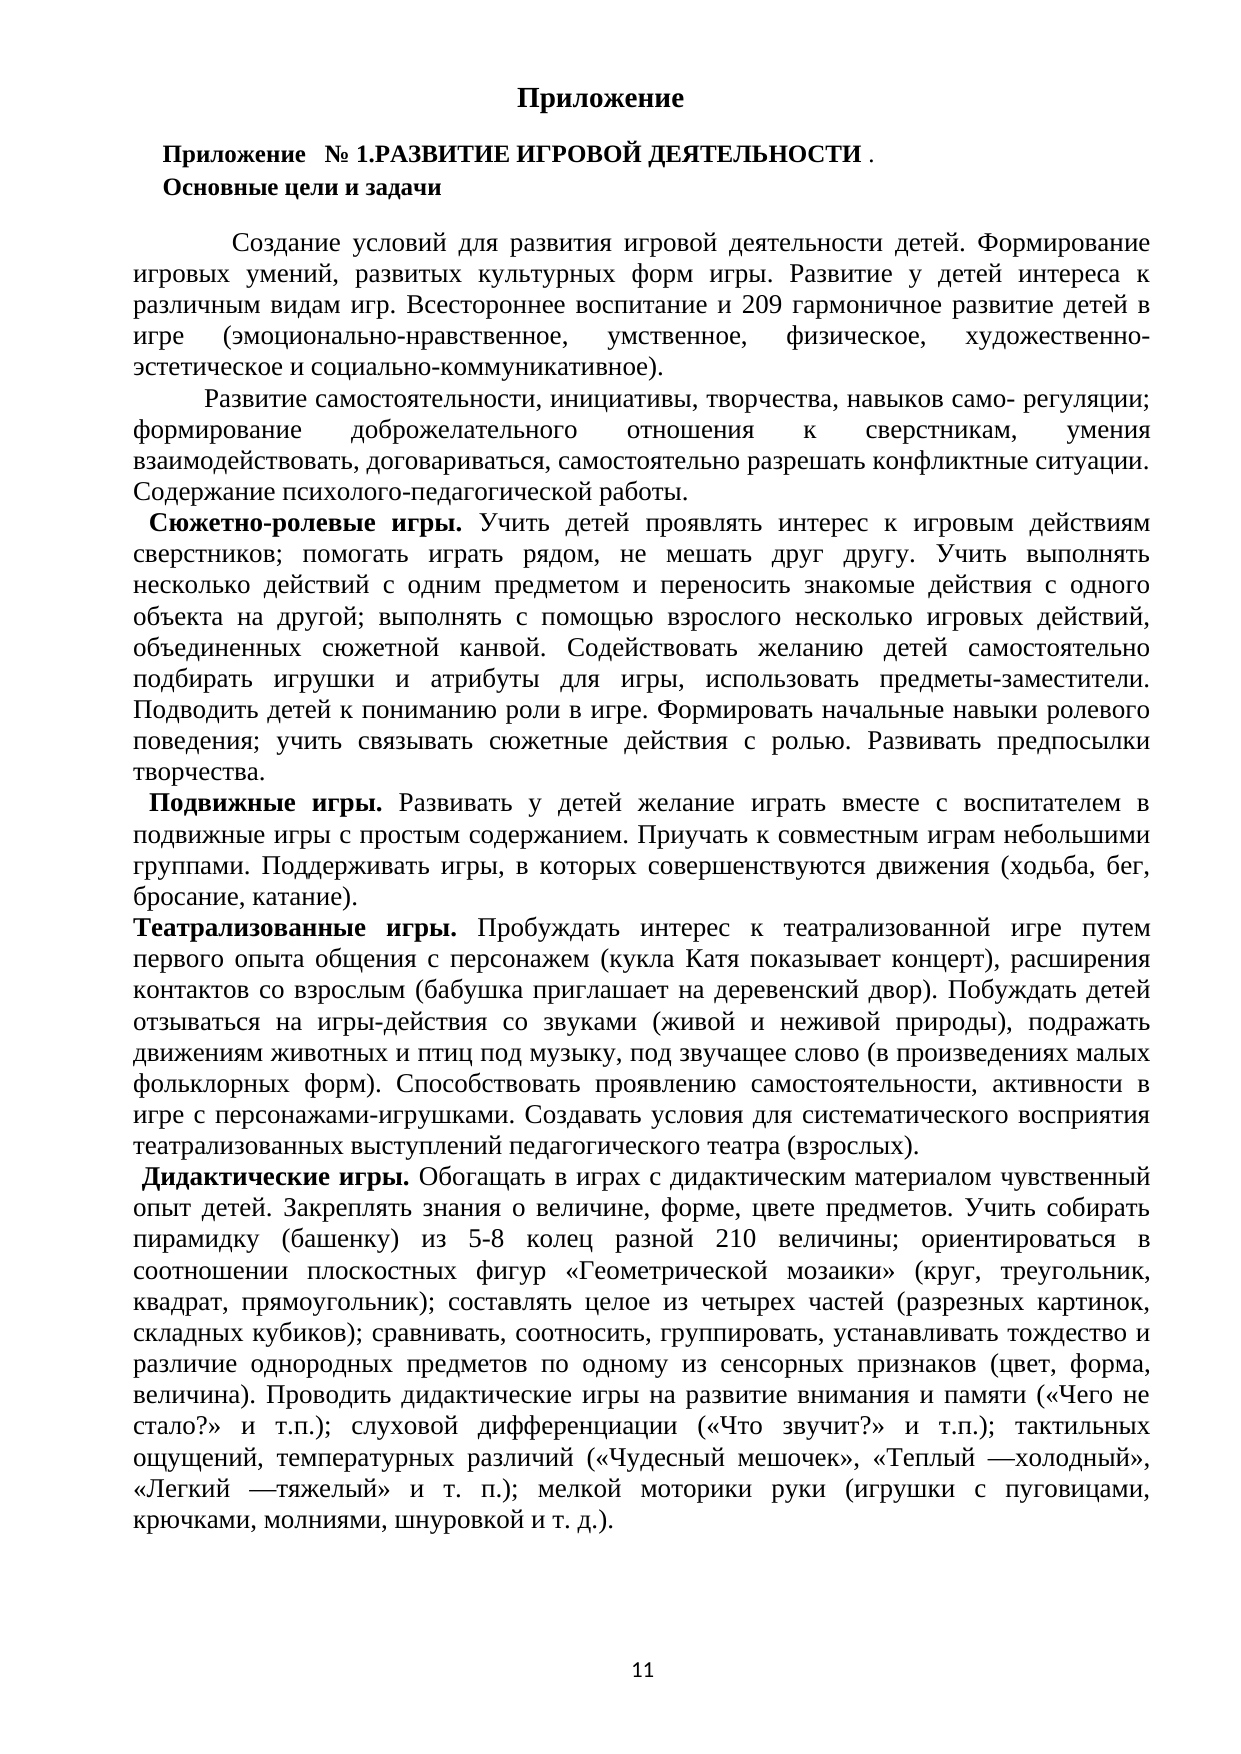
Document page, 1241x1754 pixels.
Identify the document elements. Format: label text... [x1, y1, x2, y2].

text Развитие самостоятельности, инициативы, творчества, навыков само- регуляции; формирование доброжелательного отношения к сверстникам, умения взаимодействовать, договариваться, самостоятельно разрешать конфликтные ситуации. [133, 382, 1152, 475]
text Приложение № 1.РАЗВИТИЕ ИГРОВОЙ ДЕЯТЕЛЬНОСТИ . Основные цели и задачи [162, 139, 1152, 201]
text Дидактические игры. Обогащать в играх с дидактическим материалом чувственный опыт детей. Закреплять знания о величине, форме, цвете предметов. Учить собирать пирамидку (башенку) из 5-8 колец разной 210 величины; ориентироваться в соотношении плоскостных фигур «Геометрической мозаики» (круг, треугольник, квадрат, прямоугольник); составлять целое из четырех частей (разрезных картинок, складных кубиков); сравнивать, соотносить, группировать, устанавливать тождество и различие однородных предметов по одному из сенсорных признаков (цвет, форма, величина). Проводить дидактические игры на развитие внимания и памяти («Чего не стало?» и т.п.); слуховой дифференциации («Что звучит?» и т.п.); тактильных ощущений, температурных различий («Чудесный мешочек», «Теплый —холодный», «Легкий —тяжелый» и т. п.); мелкой моторики руки (игрушки с пуговицами, крючками, молниями, шнуровкой и т. д.). [133, 1160, 1152, 1534]
text Театрализованные игры. Пробуждать интерес к театрализованной игре путем первого опыта общения с персонажем (кукла Катя показывает концерт), расширения контактов со взрослым (бабушка приглашает на деревенский двор). Побуждать детей отзываться на игры-действия со звуками (живой и неживой природы), подражать движениям животных и птиц под музыку, под звучащее слово (в произведениях малых фольклорных форм). Способствовать проявлению самостоятельности, активности в игре с персонажами-игрушками. Создавать условия для систематического восприятия театрализованных выступлений педагогического театра (взрослых). [133, 911, 1152, 1160]
text Приложение [517, 80, 1152, 113]
text Создание условий для развития игровой деятельности детей. Формирование игровых умений, развитых культурных форм игры. Развитие у детей интереса к различным видам игр. Всестороннее воспитание и 209 гармоничное развитие детей в игре (эмоционально-нравственное, умственное, физическое, художественно-эстетическое и социально-коммуникативное). [133, 226, 1152, 382]
text Подвижные игры. Развивать у детей желание играть вместе с воспитателем в подвижные игры с простым содержанием. Приучать к совместным играм небольшими группами. Поддерживать игры, в которых совершенствуются движения (ходьба, бег, бросание, катание). [133, 787, 1152, 911]
text Сюжетно-ролевые игры. Учить детей проявлять интерес к игровым действиям сверстников; помогать играть рядом, не мешать друг другу. Учить выполнять несколько действий с одним предметом и переносить знакомые действия с одного объекта на другой; выполнять с помощью взрослого несколько игровых действий, объединенных сюжетной канвой. Содействовать желанию детей самостоятельно подбирать игрушки и атрибуты для игры, использовать предметы-заместители. Подводить детей к пониманию роли в игре. Формировать начальные навыки ролевого поведения; учить связывать сюжетные действия с ролью. Развивать предпосылки творчества. [133, 506, 1152, 787]
text Содержание психолого-педагогической работы. [133, 475, 1152, 506]
